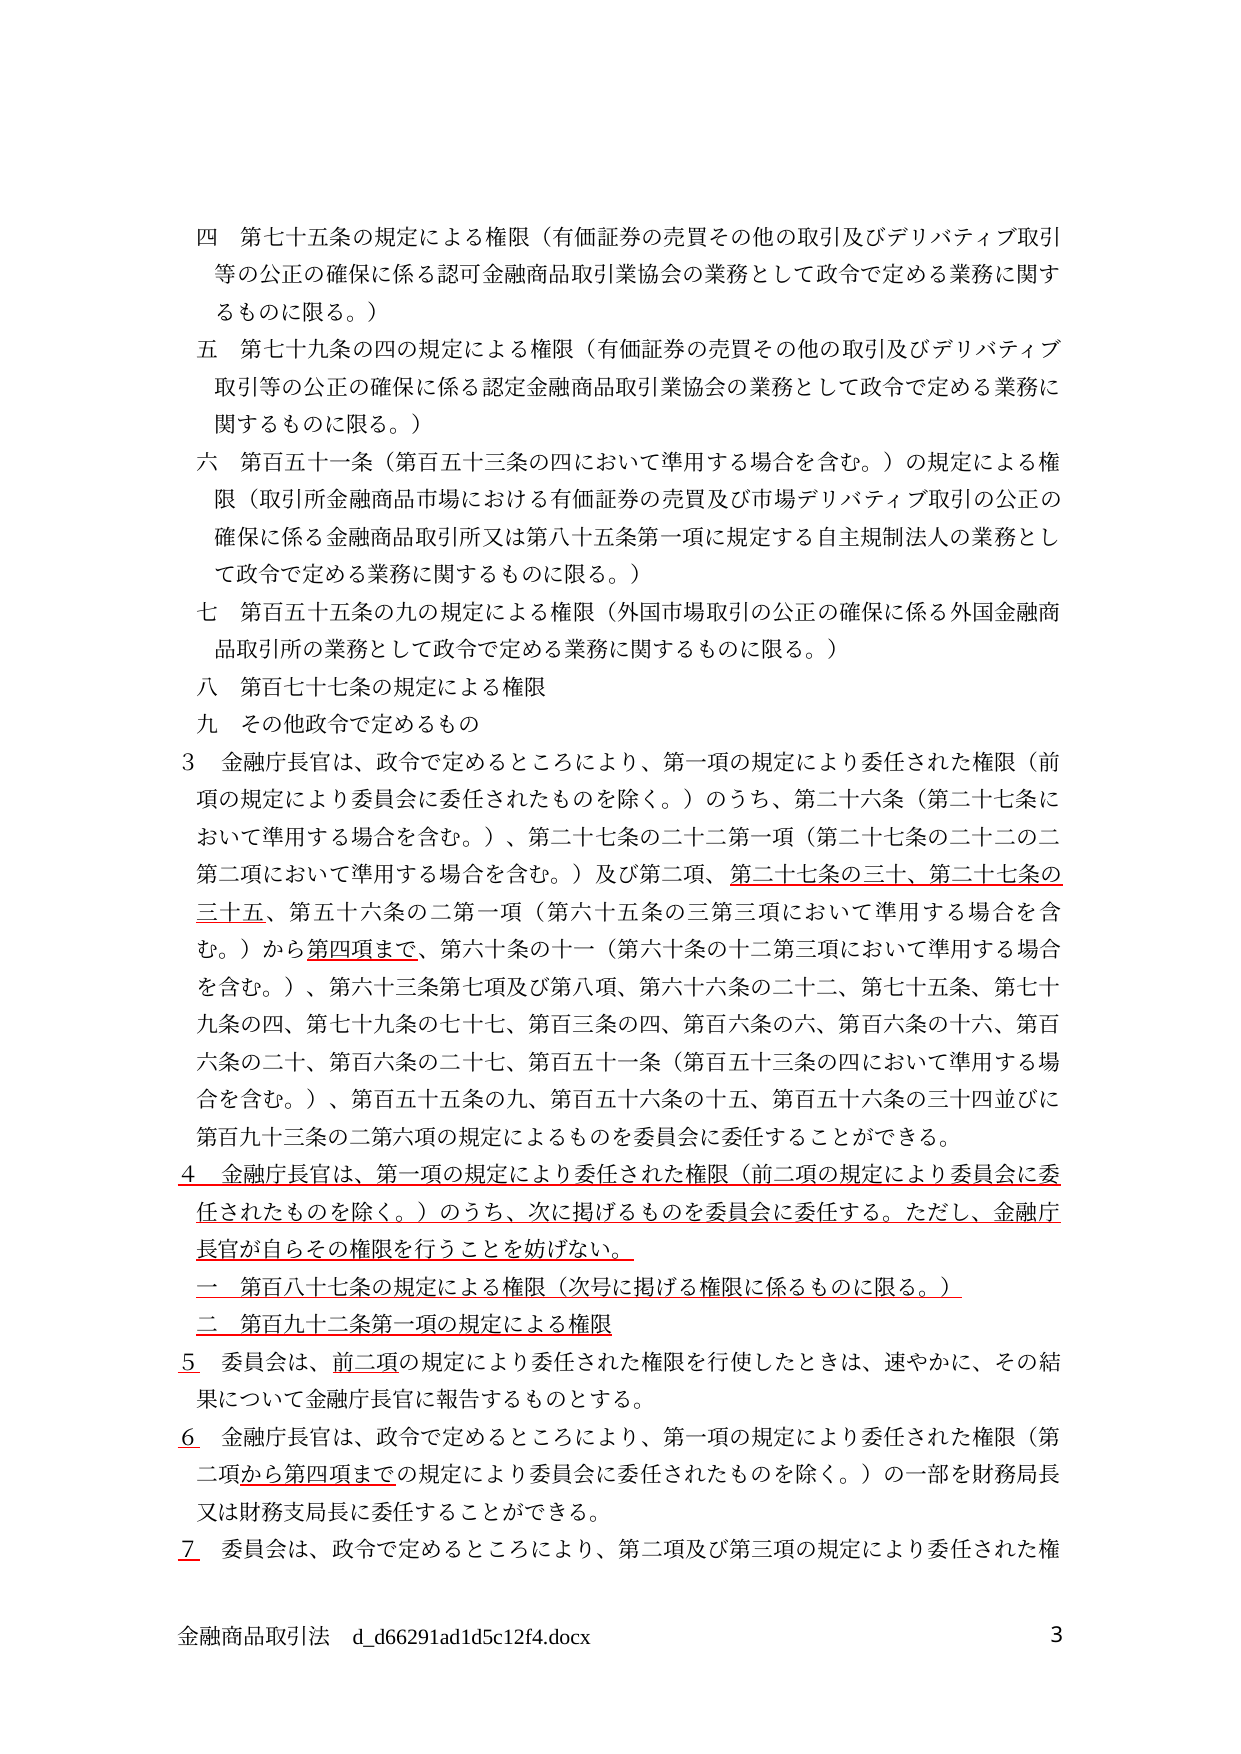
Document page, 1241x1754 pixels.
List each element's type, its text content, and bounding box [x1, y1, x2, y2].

text 八 第百七十七条の規定による権限 [196, 667, 1063, 704]
text 九 その他政令で定めるもの [196, 704, 1063, 742]
text ３ 金融庁長官は、政令で定めるところにより、第一項の規定により委任された権限（前項の規定により委員会に委任されたものを除く。）のうち、第二十六条（第二十七条において準用する場合を含む。）、第二十七条の二十二第一項（第二十七条の二十二の二第二項において準用する場合を含む。）及び第二項、第二十七条の三十、第二十七条の三十五、第五十六条の二第一項（第六十五条の三第三項において準用する場合を含む。）から第四項まで、第六十条の十一（第六十条の十二第三項において準用する場合を含む。）、第六十三条第七項及び第八項、第六十六条の二十二、第七十五条、第七十九条の四、第七十九条の七十七、第百三条の四、第百六条の六、第百六条の十六、第百六条の二十、第百六条の二十七、第百五十一条（第百五十三条の四において準用する場合を含む。）、第百五十五条の九、第百五十六条の十五、第百五十六条の三十四並びに第百九十三条の二第六項の規定によるものを委員会に委任することができる。 [177, 742, 1063, 1154]
text 二 第百九十二条第一項の規定による権限 [196, 1304, 1063, 1342]
text 一 第百八十七条の規定による権限（次号に掲げる権限に係るものに限る。） [196, 1267, 1063, 1304]
text 五 第七十九条の四の規定による権限（有価証券の売買その他の取引及びデリバティブ取引等の公正の確保に係る認定金融商品取引業協会の業務として政令で定める業務に関するものに限る。） [196, 329, 1063, 442]
text 七 第百五十五条の九の規定による権限（外国市場取引の公正の確保に係る外国金融商品取引所の業務として政令で定める業務に関するものに限る。） [196, 592, 1063, 667]
text 四 第七十五条の規定による権限（有価証券の売買その他の取引及びデリバティブ取引等の公正の確保に係る認可金融商品取引業協会の業務として政令で定める業務に関するものに限る。） [196, 217, 1063, 329]
text ４ 金融庁長官は、第一項の規定により委任された権限（前二項の規定により委員会に委任されたものを除く。）のうち、次に掲げるものを委員会に委任する。ただし、金融庁長官が自らその権限を行うことを妨げない。 [177, 1154, 1063, 1267]
text 六 第百五十一条（第百五十三条の四において準用する場合を含む。）の規定による権限（取引所金融商品市場における有価証券の売買及び市場デリバティブ取引の公正の確保に係る金融商品取引所又は第八十五条第一項に規定する自主規制法人の業務として政令で定める業務に関するものに限る。） [196, 442, 1063, 592]
text ５ 委員会は、前二項の規定により委任された権限を行使したときは、速やかに、その結果について金融庁長官に報告するものとする。 [177, 1342, 1063, 1417]
text ６ 金融庁長官は、政令で定めるところにより、第一項の規定により委任された権限（第二項から第四項までの規定により委員会に委任されたものを除く。）の一部を財務局長又は財務支局長に委任することができる。 [177, 1417, 1063, 1529]
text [177, 1529, 1063, 1567]
